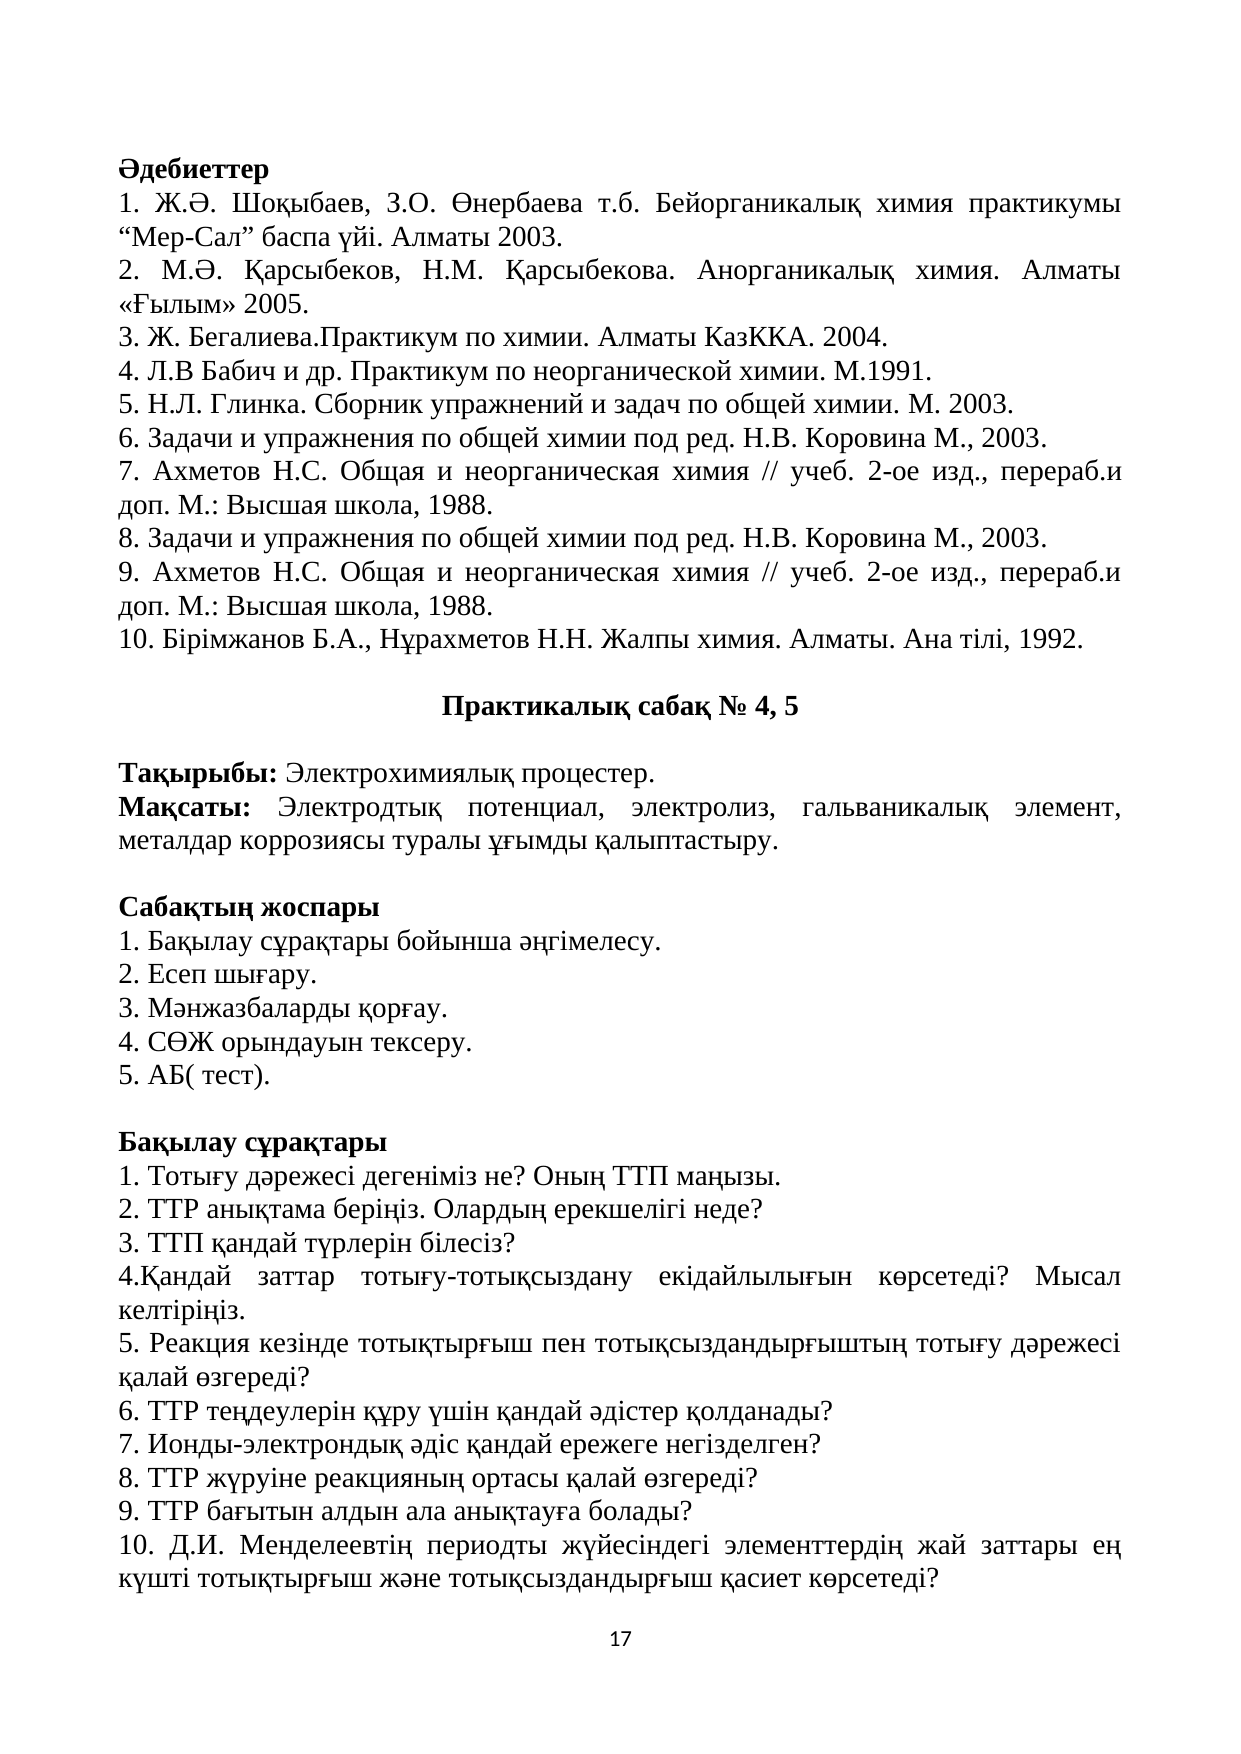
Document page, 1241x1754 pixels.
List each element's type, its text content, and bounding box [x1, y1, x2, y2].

text 4.Қандай заттар тотығу-тотықсыздану екідайлылығын көрсетеді? Мысал келтіріңіз. [118, 1258, 1122, 1326]
text 7. Ахметов Н.С. Общая и неорганическая химия // учеб. 2-ое изд., перераб.и доп. М.: Высшая школа, 1988. [118, 453, 1122, 521]
text 8. Задачи и упражнения по общей химии под ред. Н.В. Коровина М., 2003. [118, 521, 1122, 554]
text 3. Ж. Бегалиева.Практикум по химии. Алматы КазККА. 2004. [118, 319, 1122, 353]
text Сабақтың жоспары [118, 889, 1122, 923]
text Тақырыбы: Электрохимиялық процестер. [118, 755, 1122, 789]
text 4. СӨЖ орындауын тексеру. [118, 1024, 1122, 1057]
text 8. ТТР жүруіне реакцияның ортасы қалай өзгереді? [118, 1460, 1122, 1493]
text 5. АБ( тест). [118, 1057, 1122, 1091]
text 5. Н.Л. Глинка. Сборник упражнений и задач по общей химии. М. 2003. [118, 386, 1122, 420]
text Бақылау сұрақтары [118, 1124, 1122, 1158]
text 1. Бақылау сұрақтары бойынша әңгімелесу. [118, 923, 1122, 957]
text Әдебиеттер [118, 152, 1122, 185]
text Практикалық сабақ № 4, 5 [118, 688, 1122, 722]
text 3. Мәнжазбаларды қорғау. [118, 990, 1122, 1024]
text 6. ТТР теңдеулерін құру үшін қандай әдістер қолданады? [118, 1393, 1122, 1426]
text 7. Ионды-электрондық әдіс қандай ережеге негізделген? [118, 1426, 1122, 1460]
text 2. Есеп шығару. [118, 957, 1122, 990]
text 2. ТТР анықтама беріңіз. Олардың ерекшелігі неде? [118, 1191, 1122, 1225]
text 9. Ахметов Н.С. Общая и неорганическая химия // учеб. 2-ое изд., перераб.и доп. М.: Высшая школа, 1988. [118, 554, 1122, 621]
text 4. Л.В Бабич и др. Практикум по неорганической химии. М.1991. [118, 353, 1122, 386]
text 1. Ж.Ә. Шоқыбаев, З.О. Өнербаева т.б. Бейорганикалық химия практикумы “Мер-Сал” баспа үйі. Алматы 2003. [118, 185, 1122, 252]
text 10. Д.И. Менделеевтің периодты жүйесіндегі элементтердің жай заттары ең күшті тотықтырғыш және тотықсыздандырғыш қасиет көрсетеді? [118, 1527, 1122, 1594]
text 1. Тотығу дәрежесі дегеніміз не? Оның ТТП маңызы. [118, 1158, 1122, 1191]
text 10. Бірімжанов Б.А., Нұрахметов Н.Н. Жалпы химия. Алматы. Ана тілі, 1992. [118, 621, 1122, 655]
text 9. ТТР бағытын алдын ала анықтауға болады? [118, 1493, 1122, 1527]
text 6. Задачи и упражнения по общей химии под ред. Н.В. Коровина М., 2003. [118, 420, 1122, 453]
text 3. ТТП қандай түрлерін білесіз? [118, 1225, 1122, 1258]
text 5. Реакция кезінде тотықтырғыш пен тотықсыздандырғыштың тотығу дәрежесі қалай өзгереді? [118, 1326, 1122, 1393]
text Мақсаты: Электродтық потенциал, электролиз, гальваникалық элемент, металдар коррозиясы туралы ұғымды қалыптастыру. [118, 789, 1122, 856]
text 2. М.Ә. Қарсыбеков, Н.М. Қарсыбекова. Анорганикалық химия. Алматы «Ғылым» 2005. [118, 252, 1122, 319]
